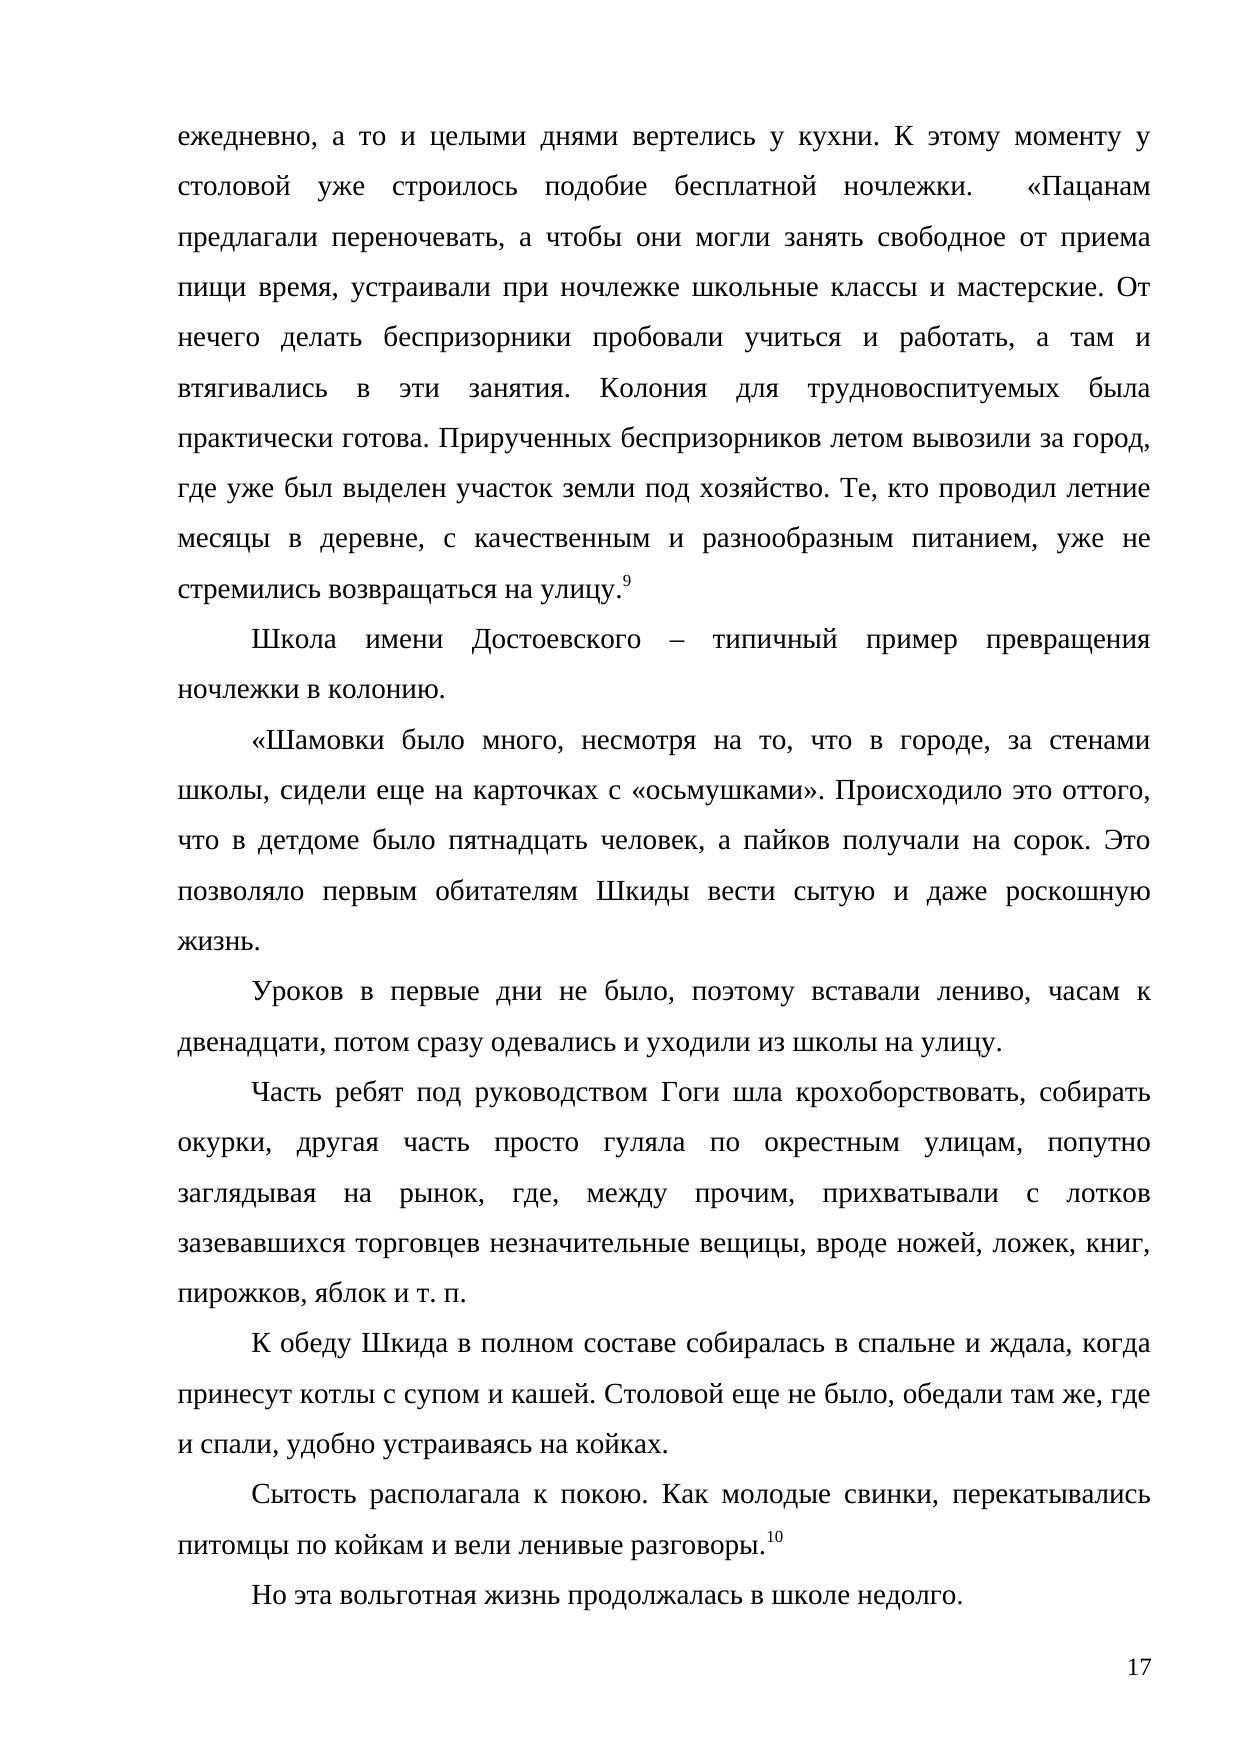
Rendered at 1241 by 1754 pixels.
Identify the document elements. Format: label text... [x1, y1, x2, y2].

text Часть ребят под руководством Гоги шла крохоборствовать, собирать окурки, другая часть просто гуляла по окрестным улицам, попутно заглядывая на рынок, где, между прочим, прихватывали с лотков зазевавшихся торговцев незначительные вещицы, вроде ножей, ложек, книг, пирожков, яблок и т. п. [177, 1074, 1152, 1309]
text К обеду Шкида в полном составе собиралась в спальне и ждала, когда принесут котлы с супом и кашей. Столовой еще не было, обедали там же, где и спали, удобно устраиваясь на койках. [177, 1326, 1152, 1460]
text «Шамовки было много, несмотря на то, что в городе, за стенами школы, сидели еще на карточках с «осьмушками». Происходило это оттого, что в детдоме было пятнадцать человек, а пайков получали на сорок. Это позволяло первым обитателям Шкиды вести сытую и даже роскошную жизнь. [177, 722, 1152, 957]
text Но эта вольготная жизнь продолжалась в школе недолго. [177, 1577, 1152, 1611]
text Уроков в первые дни не было, поэтому вставали лениво, часам к двенадцати, потом сразу одевались и уходили из школы на улицу. [177, 973, 1152, 1057]
text Сытость располагала к покою. Как молодые свинки, перекатывались питомцы по койкам и вели ленивые разговоры.10 [177, 1477, 1152, 1560]
text Школа имени Достоевского – типичный пример превращения ночлежки в колонию. [177, 621, 1152, 705]
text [177, 118, 1152, 604]
